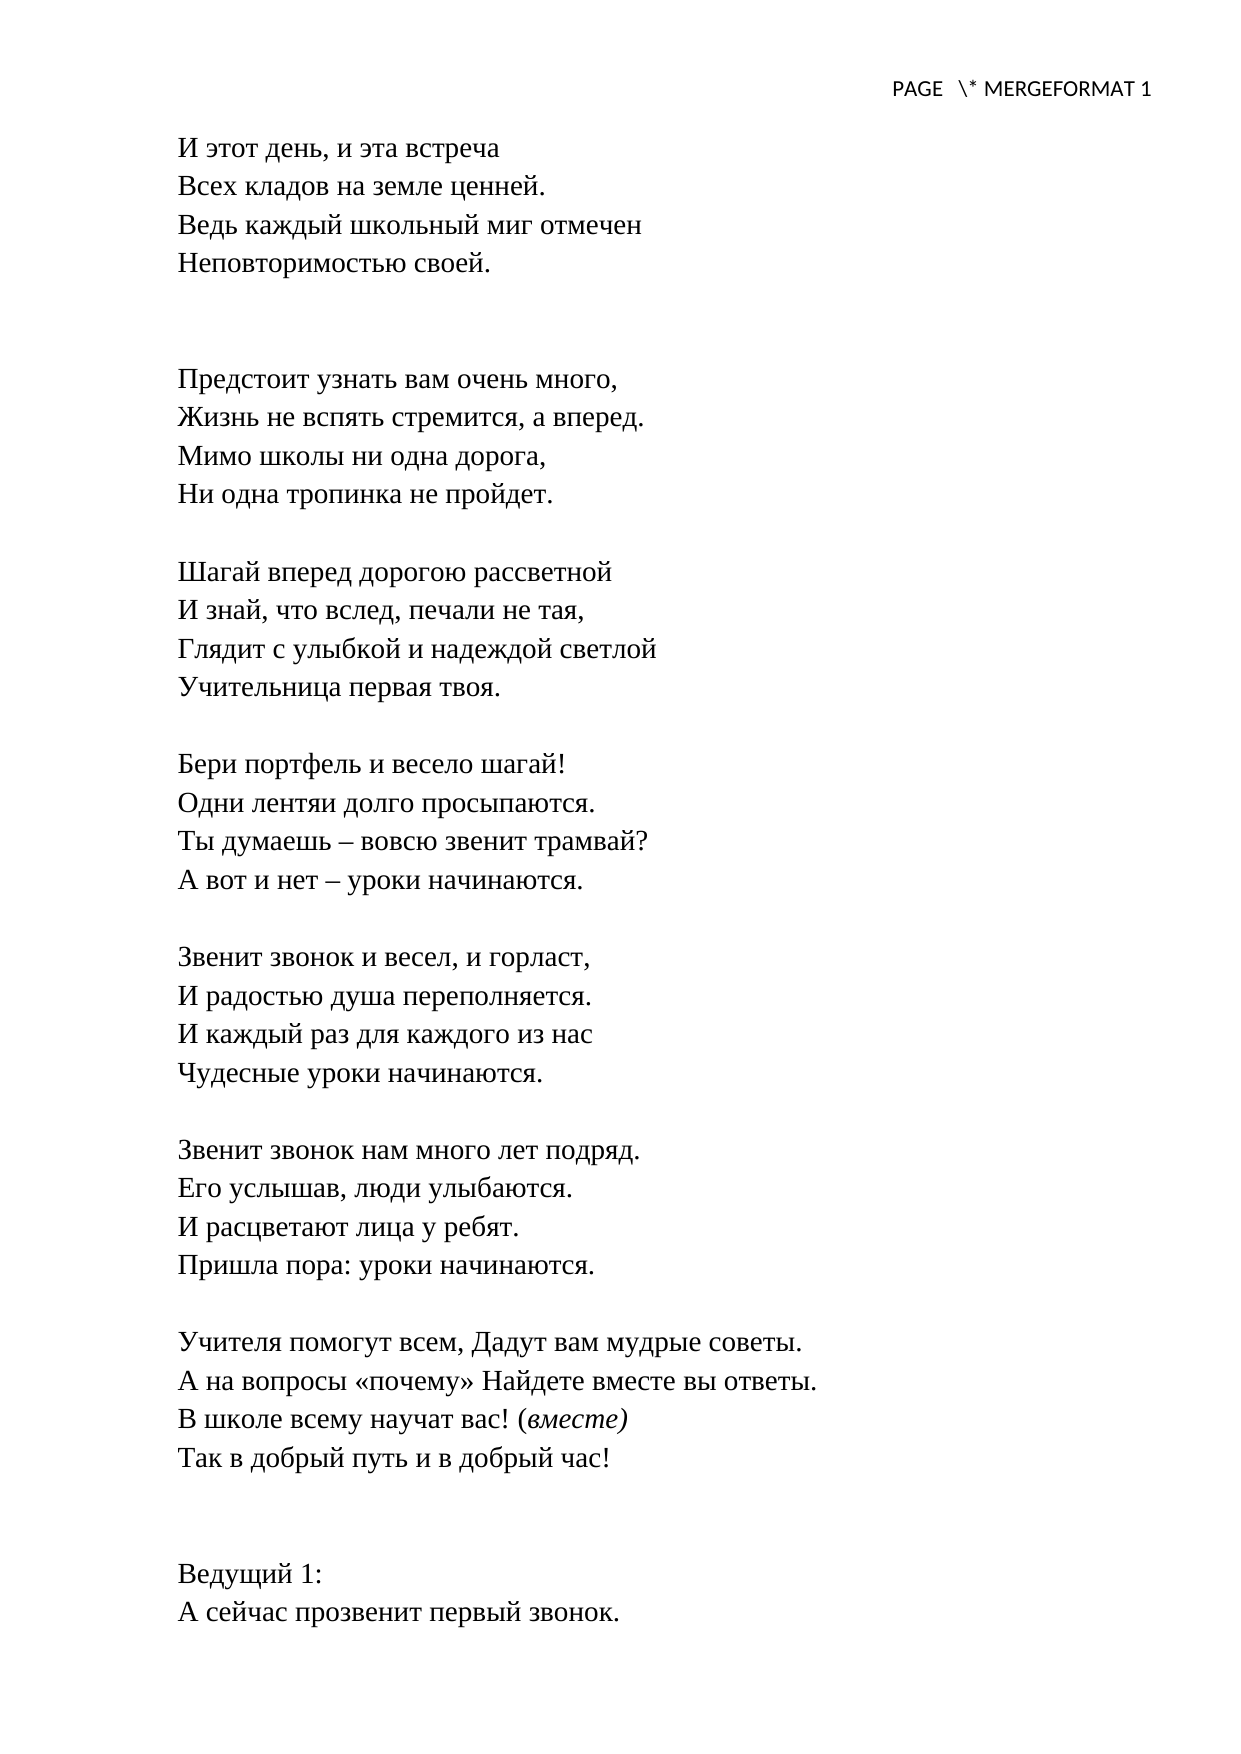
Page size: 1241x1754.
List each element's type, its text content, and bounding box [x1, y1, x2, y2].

text Его услышав, люди улыбаются. [177, 1170, 1152, 1204]
text Всех кладов на земле ценней. [177, 168, 1152, 202]
text А на вопросы «почему» Найдете вместе вы ответы. [177, 1363, 1152, 1397]
text Учителя помогут всем, Дадут вам мудрые советы. [177, 1324, 1152, 1358]
text Звенит звонок нам много лет подряд. [177, 1132, 1152, 1165]
text Одни лентяи долго просыпаются. [177, 785, 1152, 818]
text Бери портфель и весело шагай! [177, 746, 1152, 780]
text И расцветают лица у ребят. [177, 1209, 1152, 1242]
text В школе всему научат вас! (вместе) [177, 1402, 1152, 1435]
text Шагай вперед дорогою рассветной [177, 554, 1152, 587]
text Жизнь не вспять стремится, а вперед. [177, 399, 1152, 433]
text И знай, что вслед, печали не тая, [177, 592, 1152, 626]
text И радостью душа переполняется. [177, 978, 1152, 1011]
text Чудесные уроки начинаются. [177, 1055, 1152, 1088]
text Учительница первая твоя. [177, 669, 1152, 703]
text Ведущий 1: [177, 1556, 1152, 1589]
text И этот день, и эта встреча [177, 130, 1152, 163]
text И каждый раз для каждого из нас [177, 1016, 1152, 1050]
text Ни одна тропинка не пройдет. [177, 477, 1152, 510]
text Ведь каждый школьный миг отмечен [177, 207, 1152, 240]
text Неповторимостью своей. [177, 245, 1152, 279]
text Мимо школы ни одна дорога, [177, 438, 1152, 472]
text А сейчас прозвенит первый звонок. [177, 1594, 1152, 1628]
text Глядит с улыбкой и надеждой светлой [177, 631, 1152, 664]
text Ты думаешь – вовсю звенит трамвай? [177, 823, 1152, 857]
text Предстоит узнать вам очень много, [177, 361, 1152, 394]
text Звенит звонок и весел, и горласт, [177, 939, 1152, 973]
text Так в добрый путь и в добрый час! [177, 1440, 1152, 1474]
text Пришла пора: уроки начинаются. [177, 1247, 1152, 1281]
text А вот и нет – уроки начинаются. [177, 862, 1152, 896]
